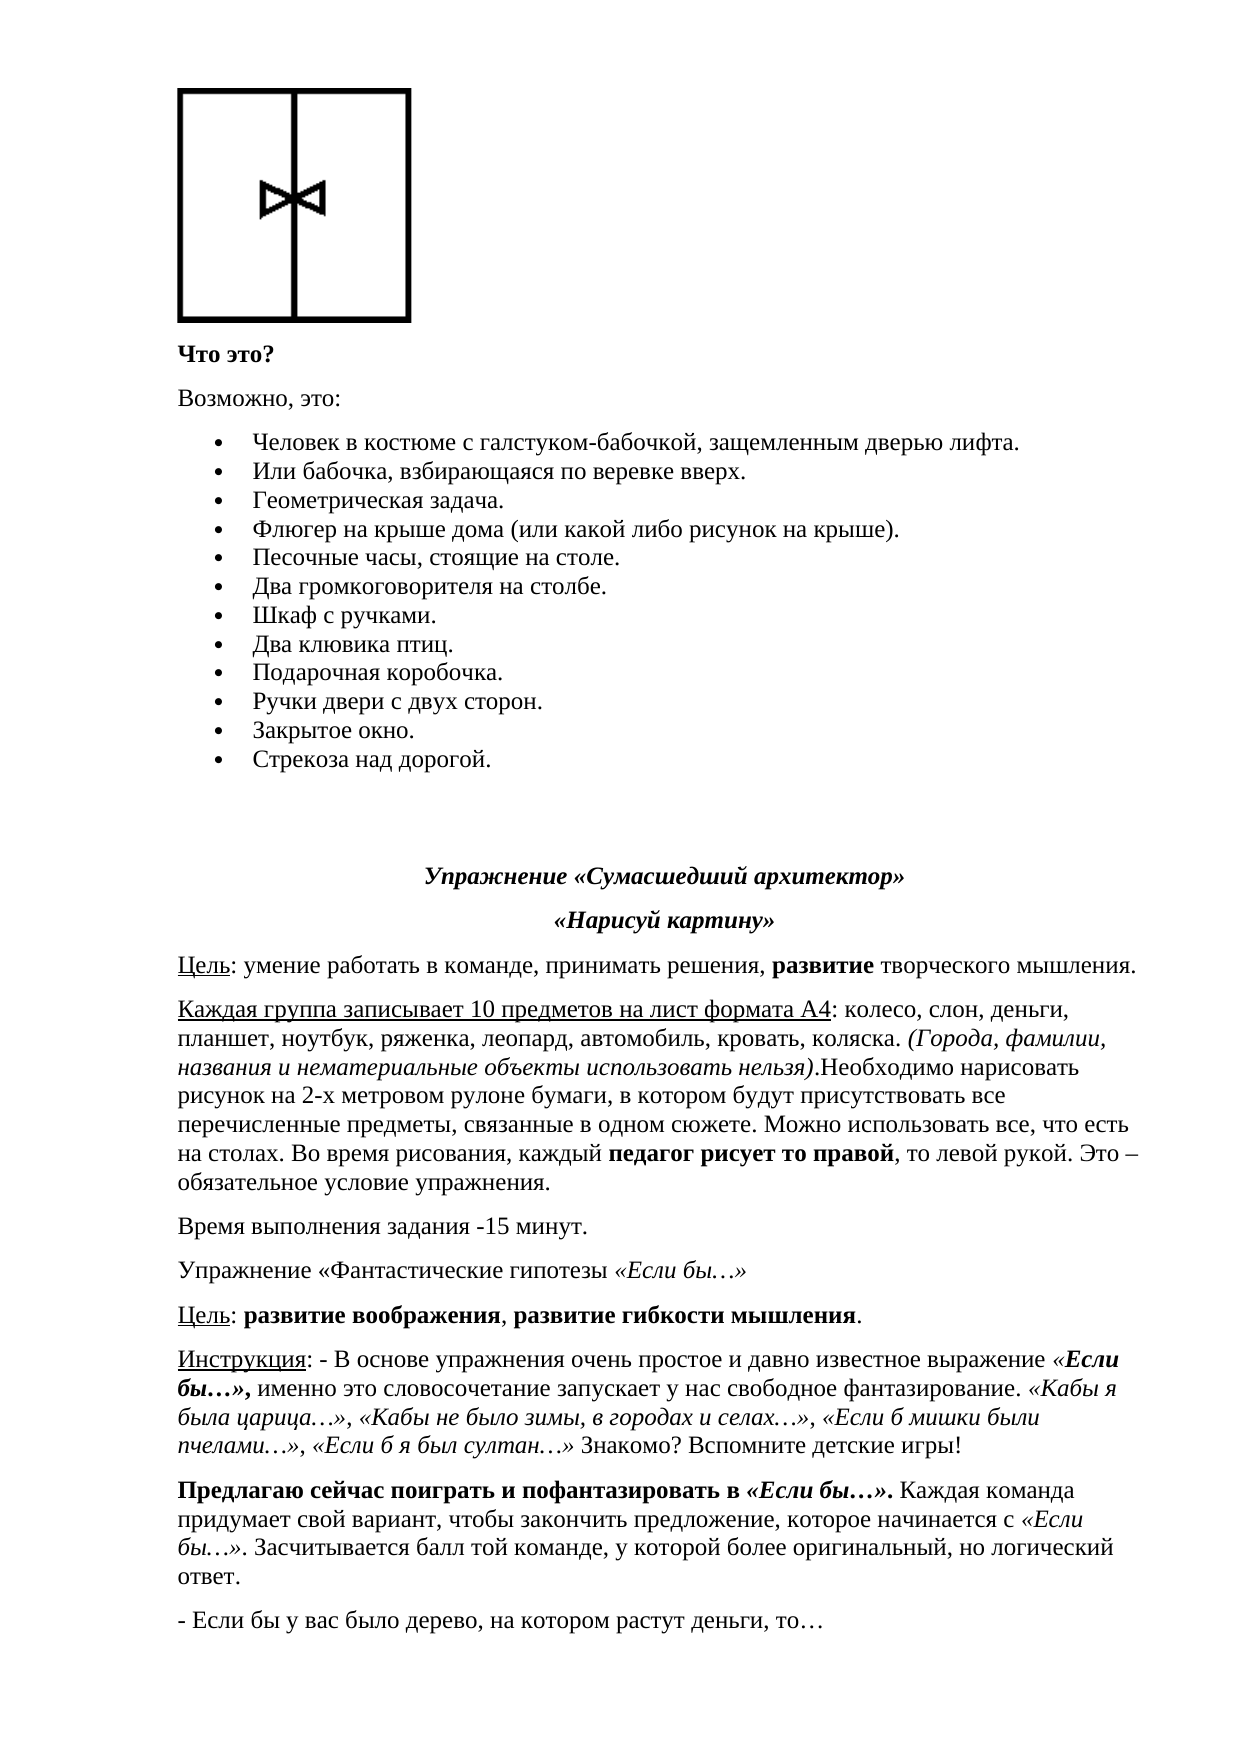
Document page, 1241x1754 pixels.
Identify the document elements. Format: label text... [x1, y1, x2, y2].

text Время выполнения задания -15 минут. [177, 1211, 1152, 1240]
list Два клювика птиц. [215, 629, 1152, 657]
text Упражнение «Сумасшедший архитектор» [177, 861, 1152, 890]
list Ручки двери с двух сторон. [215, 686, 1152, 715]
list Песочные часы, стоящие на столе. [215, 542, 1152, 571]
list Или бабочка, взбирающаяся по веревке вверх. [215, 456, 1152, 485]
text Инструкция: - В основе упражнения очень простое и давно известное выражение «Если бы…», именно это словосочетание запускает у нас свободное фантазирование. «Кабы я была царица…», «Кабы не было зимы, в городах и селах…», «Если б мишки были пчелами…», «Если б я был султан…» Знакомо? Вспомните детские игры! [177, 1344, 1152, 1459]
list Шкаф с ручками. [215, 600, 1152, 629]
text Цель: развитие воображения, развитие гибкости мышления. [177, 1300, 1152, 1329]
text Упражнение «Фантастические гипотезы «Если бы…» [177, 1256, 1152, 1284]
list Два громкоговорителя на столбе. [215, 571, 1152, 600]
list Геометрическая задача. [215, 485, 1152, 514]
list Стрекоза над дорогой. [215, 744, 1152, 772]
list Подарочная коробочка. [215, 657, 1152, 686]
text Что это? [177, 339, 1152, 367]
text Каждая группа записывает 10 предметов на лист формата А4: колесо, слон, деньги, планшет, ноутбук, ряженка, леопард, автомобиль, кровать, коляска. (Города, фамилии, названия и нематериальные объекты использовать нельзя).Необходимо нарисовать рисунок на 2-х метровом рулоне бумаги, в котором будут присутствовать все перечисленные предметы, связанные в одном сюжете. Можно использовать все, что есть на столах. Во время рисования, каждый педагог рисует то правой, то левой рукой. Это – обязательное условие упражнения. [177, 994, 1152, 1196]
list Закрытое окно. [215, 715, 1152, 744]
list Флюгер на крыше дома (или какой либо рисунок на крыше). [215, 514, 1152, 542]
text - Если бы у вас было дерево, на котором растут деньги, то… [177, 1606, 1152, 1634]
text «Нарисуй картину» [177, 906, 1152, 934]
list Человек в костюме с галстуком-бабочкой, защемленным дверью лифта. [215, 427, 1152, 456]
text Цель: умение работать в команде, принимать решения, развитие творческого мышления. [177, 950, 1152, 979]
text Предлагаю сейчас поиграть и пофантазировать в «Если бы…». Каждая команда придумает свой вариант, чтобы закончить предложение, которое начинается с «Если бы…». Засчитывается балл той команде, у которой более оригинальный, но логический ответ. [177, 1475, 1152, 1590]
picture [177, 88, 412, 323]
text Возможно, это: [177, 383, 1152, 412]
